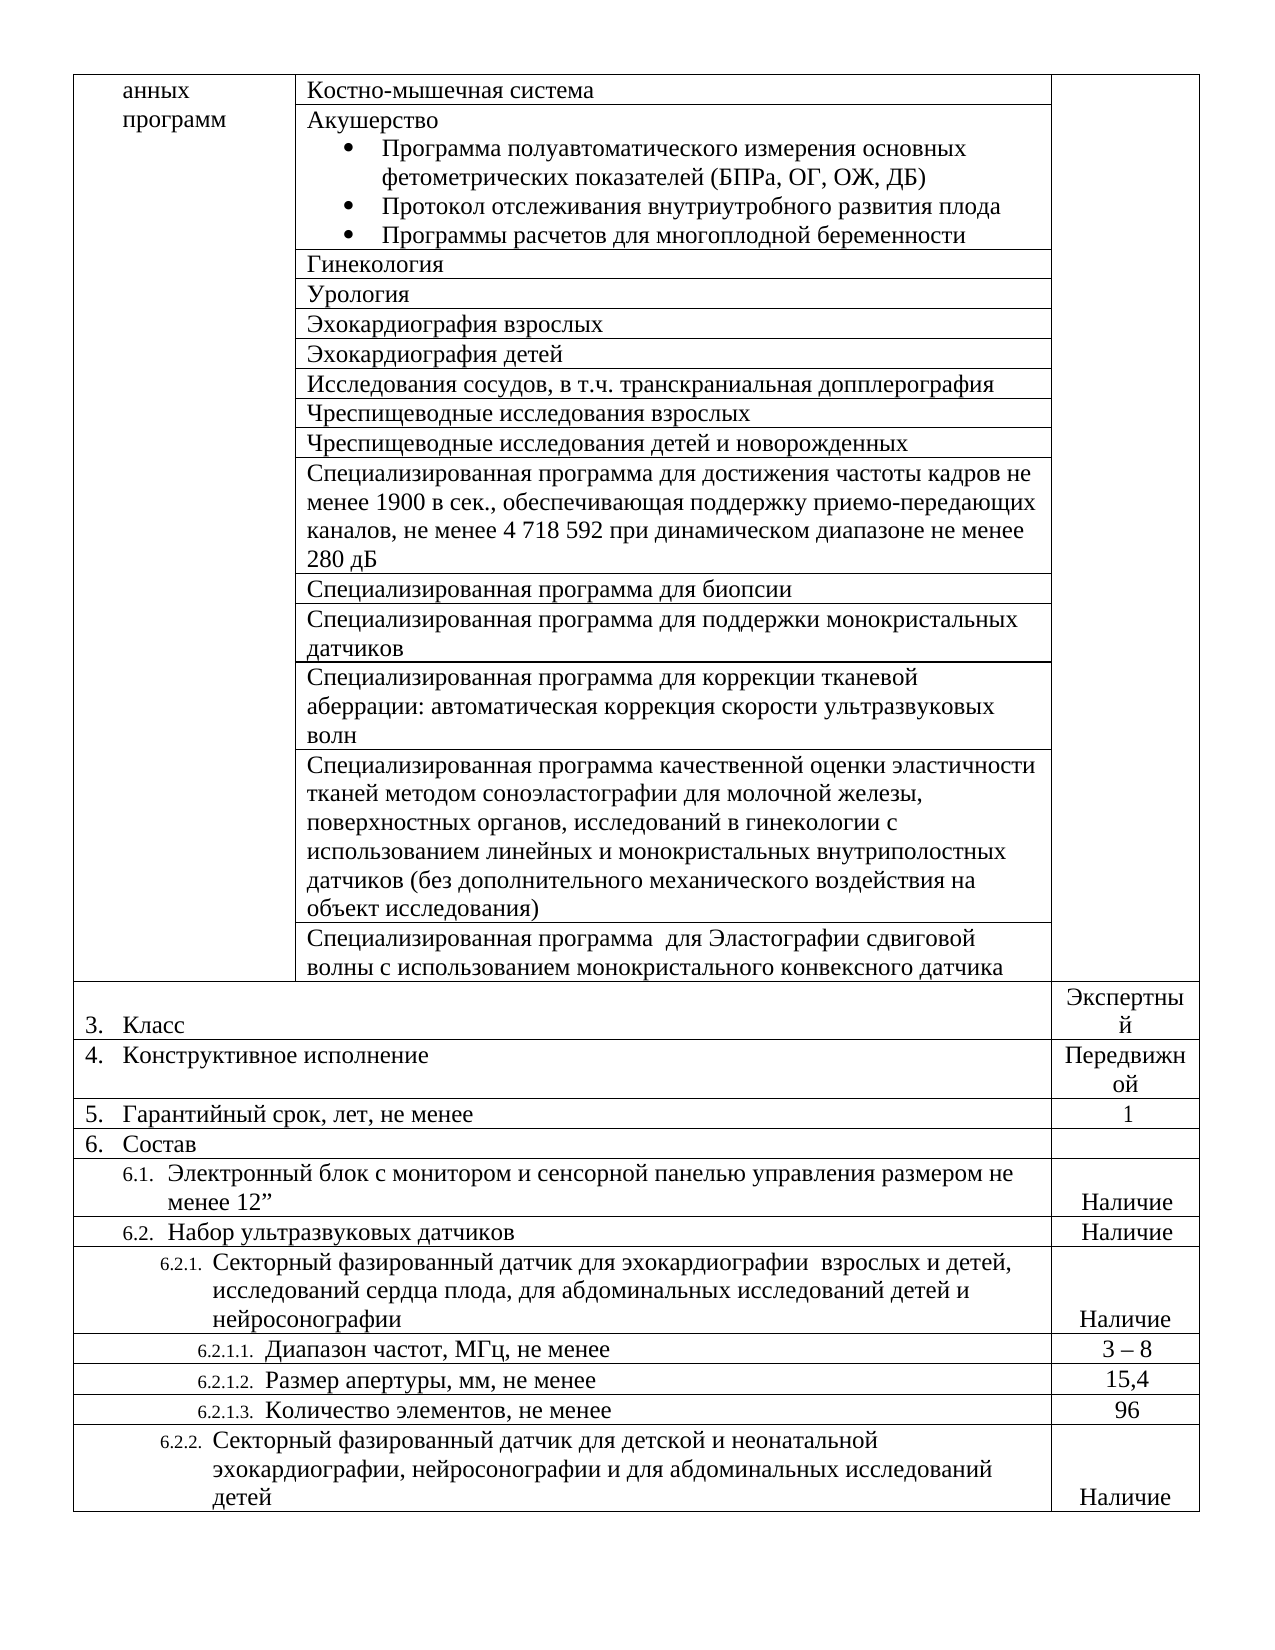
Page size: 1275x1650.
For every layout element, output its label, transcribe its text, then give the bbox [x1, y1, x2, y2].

table_cell Специализированная программа качественной оценки эластичности тканей методом соноэластографии для молочной железы, поверхностных органов, исследований в гинекологии с использованием линейных и монокристальных внутриполостных датчиков (без дополнительного механического воздействия на объект исследования) [296, 750, 1051, 922]
table_cell Размер апертуры, мм, не менее [74, 1364, 1051, 1394]
table_cell Наличие [1052, 1159, 1199, 1216]
table_cell Секторный фазированный датчик для эхокардиографии взрослых и детей, исследований сердца плода, для абдоминальных исследований детей и нейросонографии [74, 1247, 1051, 1333]
table_cell 3 – 8 [1052, 1334, 1199, 1363]
table_cell Специализированная программа для Эластографии сдвиговой волны с использованием монокристального конвексного датчика [296, 923, 1051, 981]
table_cell Электронный блок с монитором и сенсорной панелью управления размером не менее 12” [74, 1159, 1051, 1216]
table_cell Передвижной [1052, 1040, 1199, 1098]
table_cell Специализированная программа для биопсии [296, 574, 1051, 603]
table_cell Урология [296, 279, 1051, 308]
table_cell Эхокардиография детей [296, 339, 1051, 368]
table_cell Наличие [1052, 1217, 1199, 1246]
table_cell Количество элементов, не менее [74, 1395, 1051, 1424]
table_cell Набор ультразвуковых датчиков [74, 1217, 1051, 1246]
table_cell Состав [74, 1129, 1051, 1157]
table_cell Специализированная программа для коррекции тканевой аберрации: автоматическая коррекция скорости ультразвуковых волн [296, 663, 1051, 749]
table_cell Эхокардиография взрослых [296, 309, 1051, 338]
table_cell Костно-мышечная система [296, 75, 1051, 104]
table_cell Гинекология [296, 250, 1051, 278]
table_cell 1 [1052, 1099, 1199, 1128]
table_cell Гарантийный срок, лет, не менее [74, 1099, 1051, 1128]
table_cell Наличие [1052, 1425, 1199, 1511]
table_cell 96 [1052, 1395, 1199, 1424]
table_cell Диапазон частот, МГц, не менее [74, 1334, 1051, 1363]
table_cell Класс [74, 982, 1051, 1039]
table_cell Экспертный [1052, 982, 1199, 1039]
table_cell Исследования сосудов, в т.ч. транскраниальная допплерография [296, 369, 1051, 397]
table_cell Акушерство Программа полуавтоматического измерения основных фетометрических показателей (БПРа, ОГ, ОЖ, ДБ) Протокол отслеживания внутриутробного развития плода Программы расчетов для многоплодной беременности [296, 105, 1051, 248]
table_cell Специализированная программа для достижения частоты кадров не менее 1900 в сек., обеспечивающая поддержку приемо-передающих каналов, не менее 4 718 592 при динамическом диапазоне не менее 280 дБ [296, 458, 1051, 573]
table_cell 15,4 [1052, 1364, 1199, 1394]
table_cell Чреспищеводные исследования детей и новорожденных [296, 428, 1051, 457]
table_cell [1052, 1129, 1199, 1157]
table_cell Специализированная программа для поддержки монокристальных датчиков [296, 604, 1051, 661]
table_cell Конструктивное исполнение [74, 1040, 1051, 1098]
table_cell Секторный фазированный датчик для детской и неонатальной эхокардиографии, нейросонографии и для абдоминальных исследований детей [74, 1425, 1051, 1511]
table_cell Наличие [1052, 1247, 1199, 1333]
table_cell Чреспищеводные исследования взрослых [296, 399, 1051, 427]
